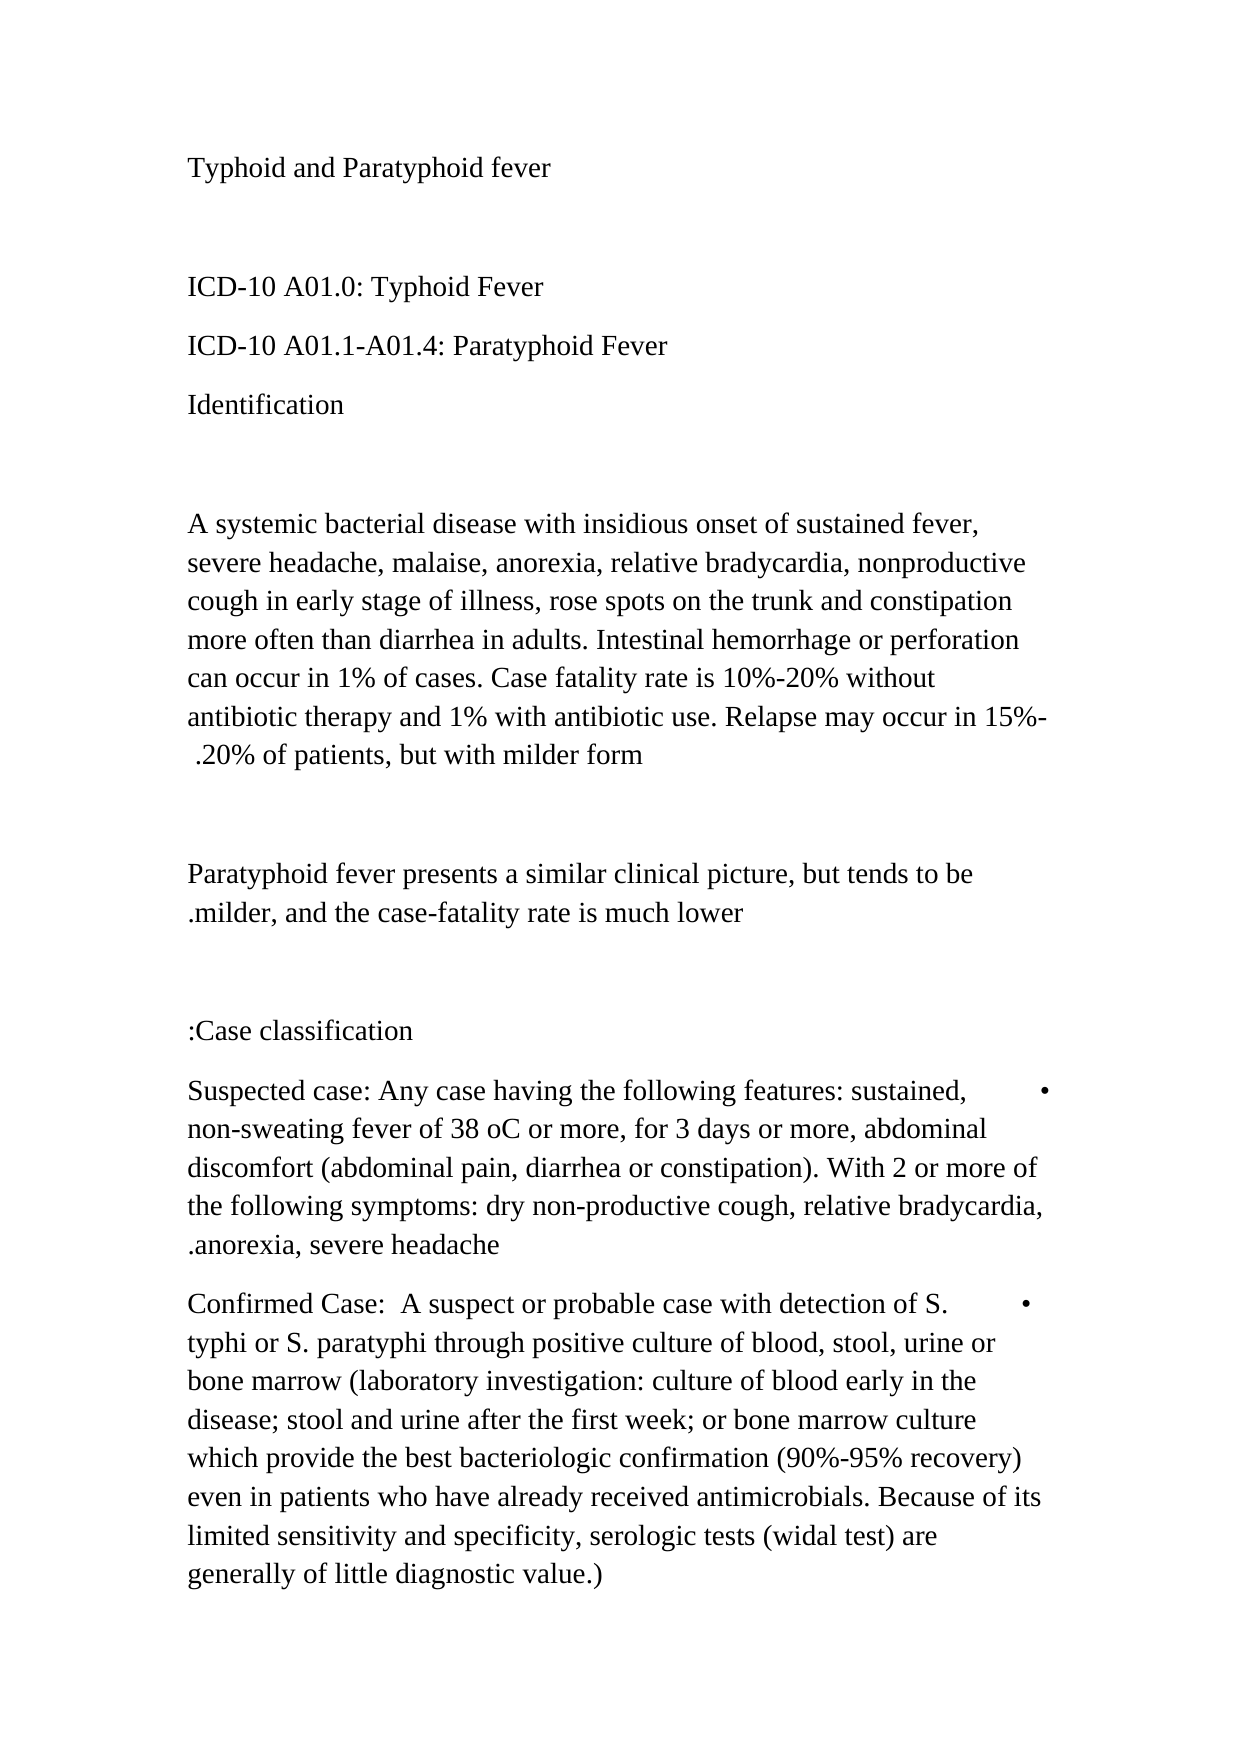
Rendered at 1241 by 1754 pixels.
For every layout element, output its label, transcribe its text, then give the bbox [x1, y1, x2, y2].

text Typhoid and Paratyphoid fever [187, 150, 1053, 183]
text Identification [187, 387, 1053, 421]
text Paratyphoid fever presents a similar clinical picture, but tends to be milder, and the case-fatality rate is much lower. [187, 856, 1053, 928]
text Case classification: [187, 1013, 1053, 1047]
text A systemic bacterial disease with insidious onset of sustained fever, severe headache, malaise, anorexia, relative bradycardia, nonproductive cough in early stage of illness, rose spots on the trunk and constipation more often than diarrhea in adults. Intestinal hemorrhage or perforation can occur in 1% of cases. Case fatality rate is 10%-20% without antibiotic therapy and 1% with antibiotic use. Relapse may occur in 15%-20% of patients, but with milder form. [187, 506, 1053, 771]
text • Suspected case: Any case having the following features: sustained, non-sweating fever of 38 oC or more, for 3 days or more, abdominal discomfort (abdominal pain, diarrhea or constipation). With 2 or more of the following symptoms: dry non-productive cough, relative bradycardia, anorexia, severe headache. [187, 1073, 1053, 1261]
text ICD-10 A01.0: Typhoid Fever [187, 269, 1053, 302]
text • Confirmed Case: A suspect or probable case with detection of S. typhi or S. paratyphi through positive culture of blood, stool, urine or bone marrow (laboratory investigation: culture of blood early in the disease; stool and urine after the first week; or bone marrow culture which provide the best bacteriologic confirmation (90%-95% recovery) even in patients who have already received antimicrobials. Because of its limited sensitivity and specificity, serologic tests (widal test) are generally of little diagnostic value.) [187, 1286, 1053, 1590]
text ICD-10 A01.1-A01.4: Paratyphoid Fever [187, 328, 1053, 362]
